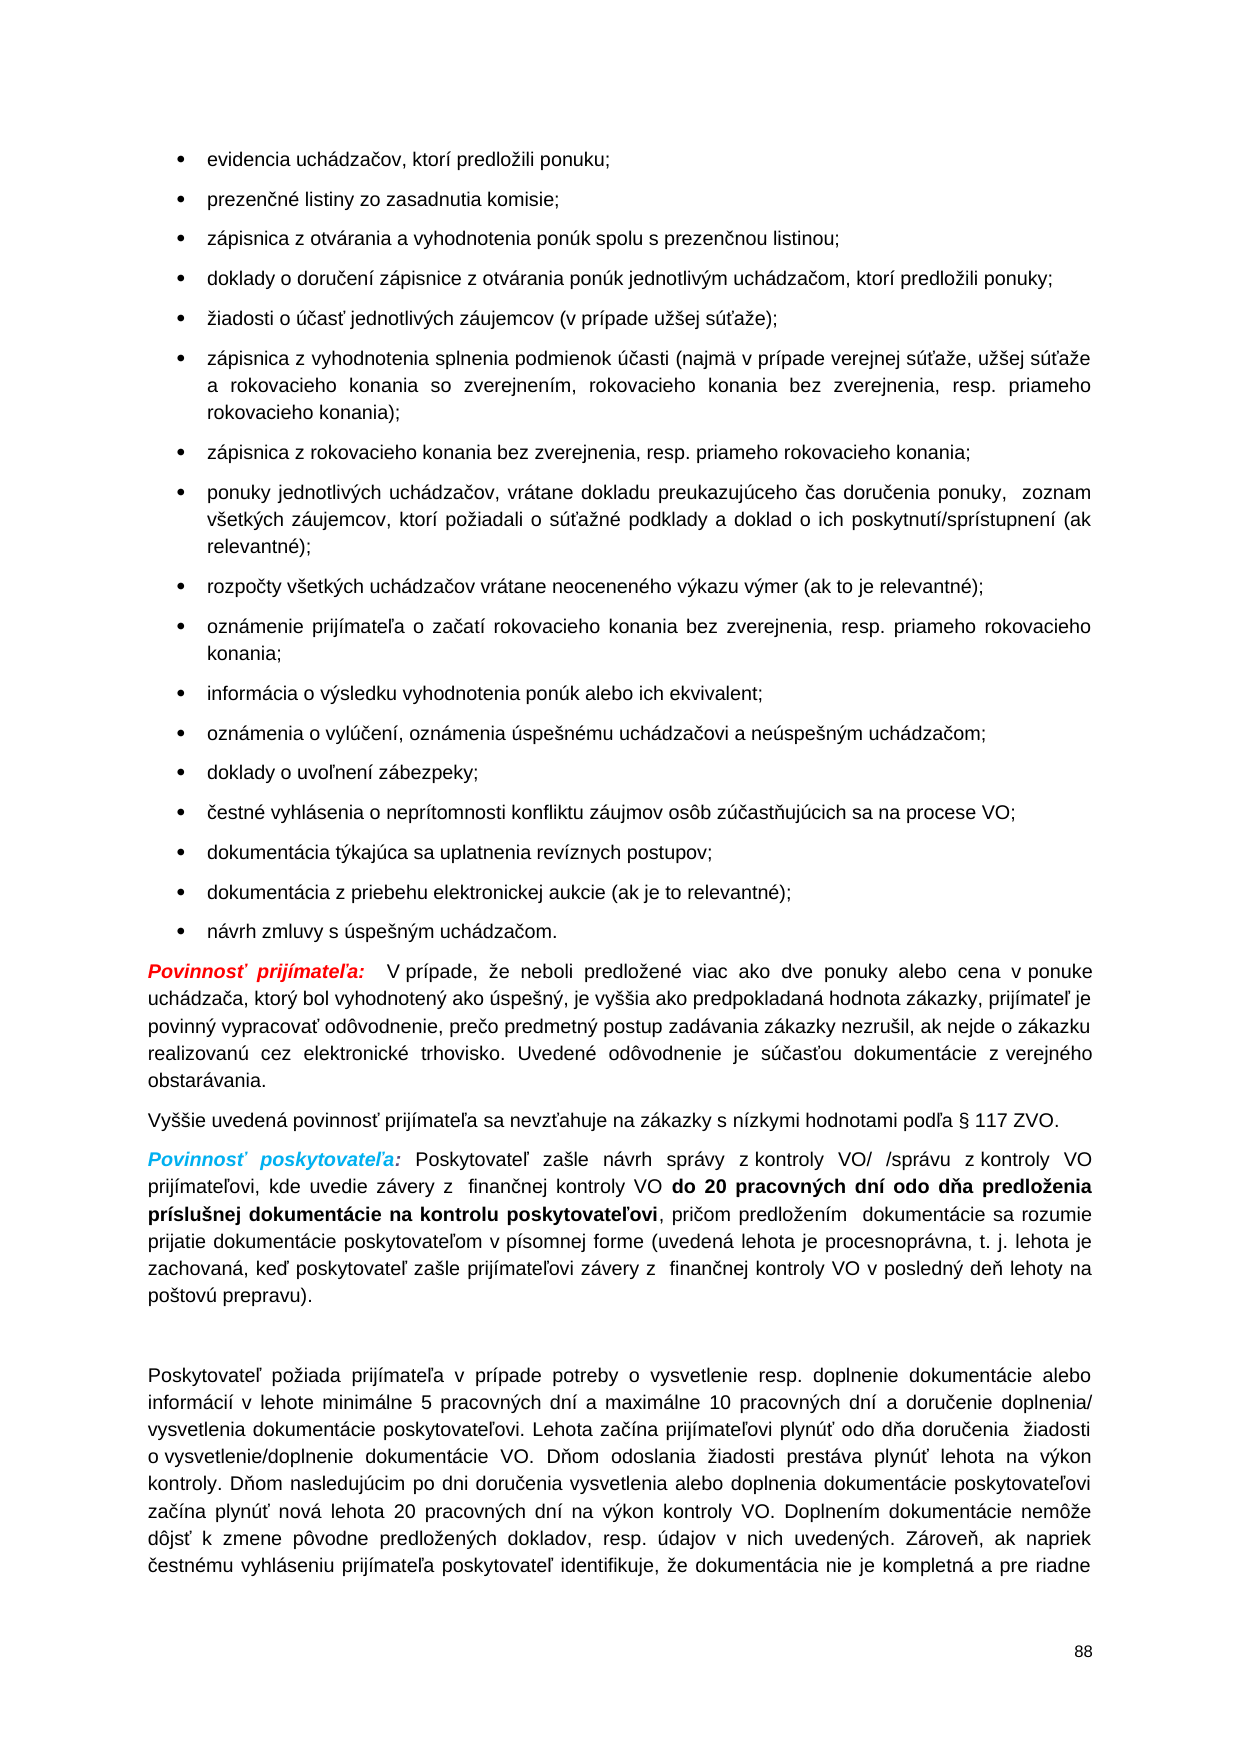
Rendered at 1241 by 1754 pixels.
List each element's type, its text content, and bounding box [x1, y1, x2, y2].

text zápisnica z vyhodnotenia splnenia podmienok účasti (najmä v prípade verejnej súťaže, užšej súťaže a rokovacieho konania so zverejnením, rokovacieho konania bez zverejnenia, resp. priameho rokovacieho konania); [177, 347, 1092, 424]
text Vyššie uvedená povinnosť prijímateľa sa nevzťahuje na zákazky s nízkymi hodnotami podľa § 117 ZVO. [148, 1108, 1092, 1131]
text informácia o výsledku vyhodnotenia ponúk alebo ich ekvivalent; [177, 682, 1092, 704]
text doklady o doručení zápisnice z otvárania ponúk jednotlivým uchádzačom, ktorí predložili ponuky; [177, 267, 1092, 290]
text žiadosti o účasť jednotlivých záujemcov (v prípade užšej súťaže); [177, 307, 1092, 330]
text dokumentácia týkajúca sa uplatnenia revíznych postupov; [177, 841, 1092, 863]
text návrh zmluvy s úspešným uchádzačom. [177, 920, 1092, 943]
text oznámenie prijímateľa o začatí rokovacieho konania bez zverejnenia, resp. priameho rokovacieho konania; [177, 614, 1092, 664]
text Povinnosť poskytovateľa: Poskytovateľ zašle návrh správy z kontroly VO/ /správu z kontroly VO prijímateľovi, kde uvedie závery z finančnej kontroly VO do 20 pracovných dní odo dňa predloženia príslušnej dokumentácie na kontrolu poskytovateľovi, pričom predložením dokumentácie sa rozumie prijatie dokumentácie poskytovateľom v písomnej forme (uvedená lehota je procesnoprávna, t. j. lehota je zachovaná, keď poskytovateľ zašle prijímateľovi závery z finančnej kontroly VO v posledný deň lehoty na poštovú prepravu). [148, 1148, 1092, 1307]
text prezenčné listiny zo zasadnutia komisie; [177, 187, 1092, 210]
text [148, 1363, 1092, 1577]
text ponuky jednotlivých uchádzačov, vrátane dokladu preukazujúceho čas doručenia ponuky, zoznam všetkých záujemcov, ktorí požiadali o súťažné podklady a doklad o ich poskytnutí/sprístupnení (ak relevantné); [177, 481, 1092, 558]
text rozpočty všetkých uchádzačov vrátane neoceneného výkazu výmer (ak to je relevantné); [177, 575, 1092, 598]
text zápisnica z rokovacieho konania bez zverejnenia, resp. priameho rokovacieho konania; [177, 441, 1092, 464]
text zápisnica z otvárania a vyhodnotenia ponúk spolu s prezenčnou listinou; [177, 227, 1092, 250]
text oznámenia o vylúčení, oznámenia úspešnému uchádzačovi a neúspešným uchádzačom; [177, 721, 1092, 744]
text Povinnosť prijímateľa: V prípade, že neboli predložené viac ako dve ponuky alebo cena v ponuke uchádzača, ktorý bol vyhodnotený ako úspešný, je vyššia ako predpokladaná hodnota zákazky, prijímateľ je povinný vypracovať odôvodnenie, prečo predmetný postup zadávania zákazky nezrušil, ak nejde o zákazku realizovanú cez elektronické trhovisko. Uvedené odôvodnenie je súčasťou dokumentácie z verejného obstarávania. [148, 960, 1092, 1092]
text dokumentácia z priebehu elektronickej aukcie (ak je to relevantné); [177, 881, 1092, 903]
text evidencia uchádzačov, ktorí predložili ponuku; [177, 148, 1092, 171]
text doklady o uvoľnení zábezpeky; [177, 761, 1092, 784]
text čestné vyhlásenia o neprítomnosti konfliktu záujmov osôb zúčastňujúcich sa na procese VO; [177, 801, 1092, 824]
